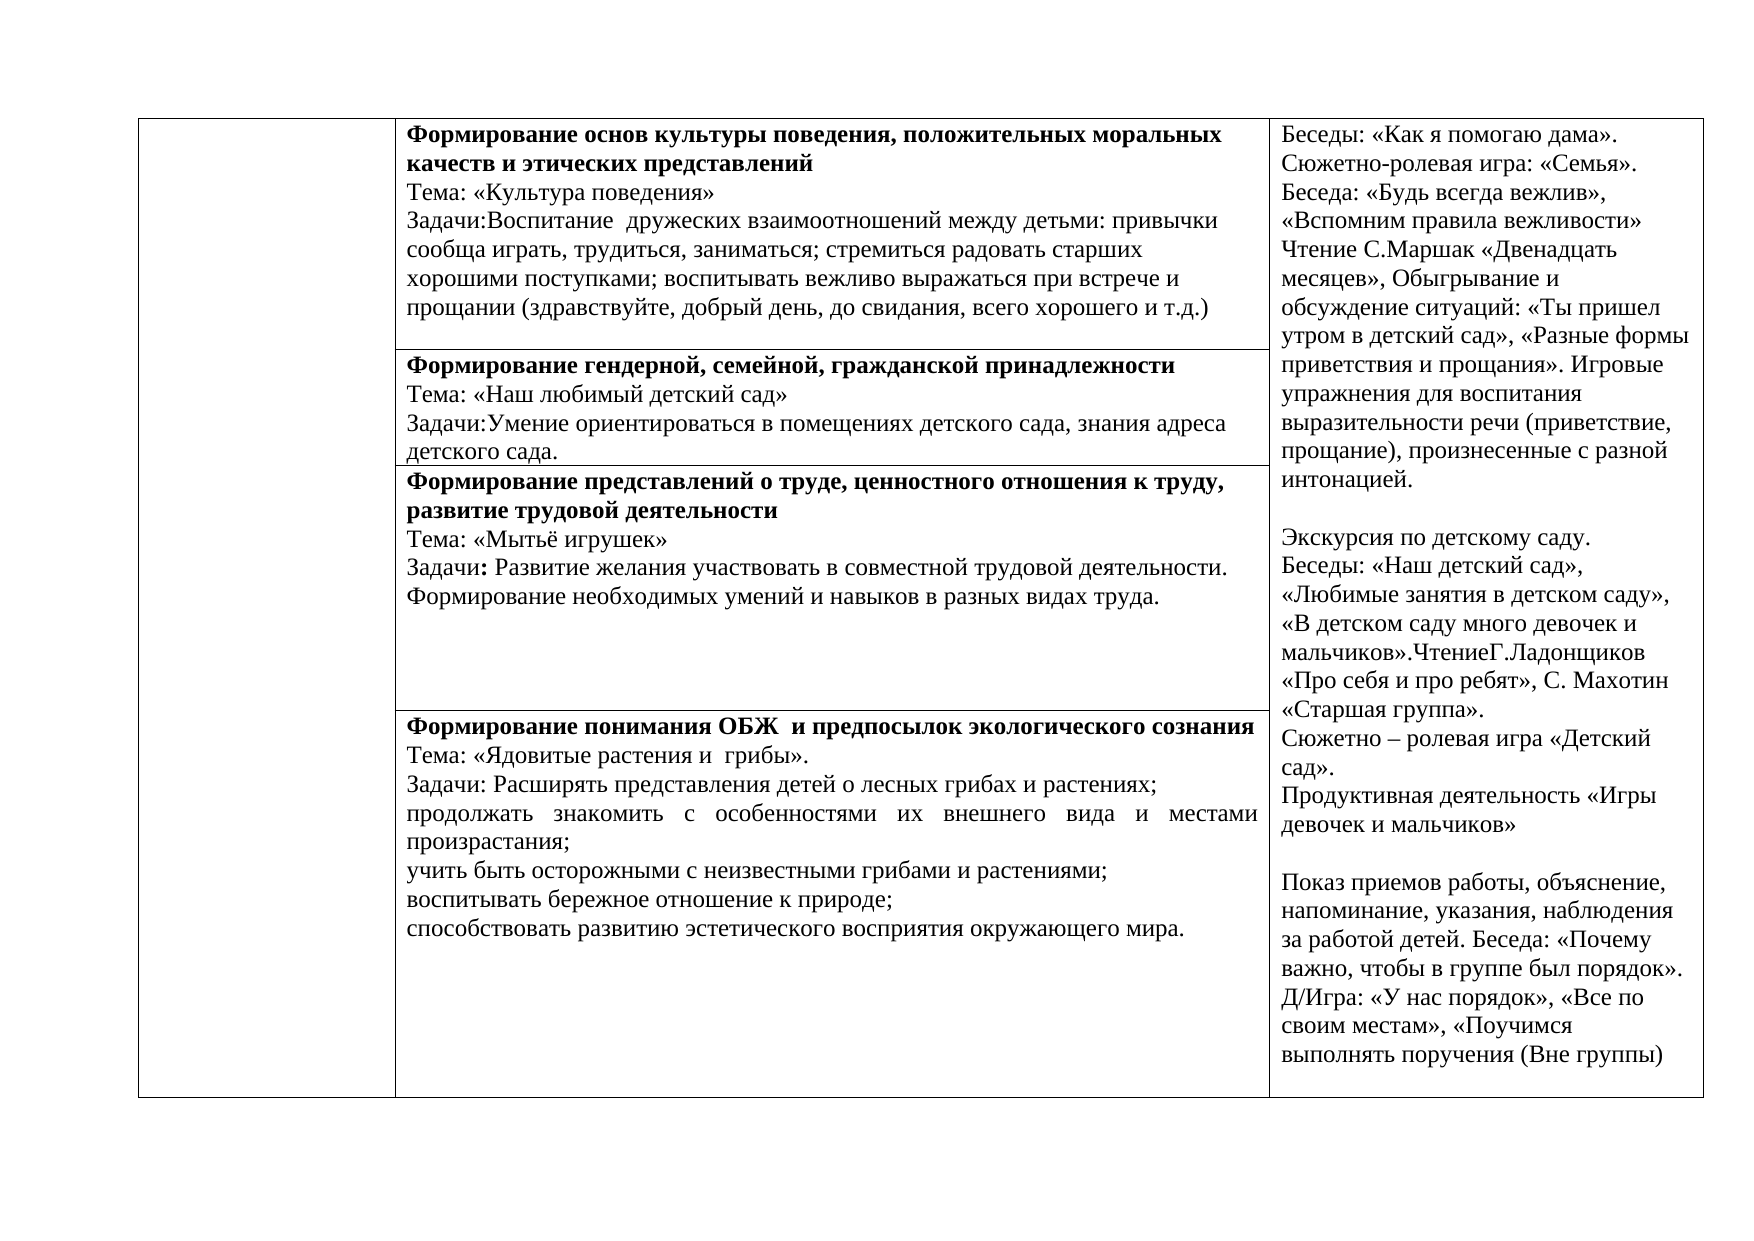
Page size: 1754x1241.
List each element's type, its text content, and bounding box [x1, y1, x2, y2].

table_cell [396, 119, 1269, 349]
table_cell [396, 711, 1269, 1097]
table_cell Формирование гендерной, семейной, гражданской принадлежности Тема: «Наш любимый детский сад» Задачи:Умение ориентироваться в помещениях детского сада, знания адреса детского сада. [396, 350, 1269, 465]
table_cell Формирование представлений о труде, ценностного отношения к труду, развитие трудовой деятельности Тема: «Мытьё игрушек» Задачи: Развитие желания участвовать в совместной трудовой деятельности. Формирование необходимых умений и навыков в разных видах труда. [396, 466, 1269, 710]
